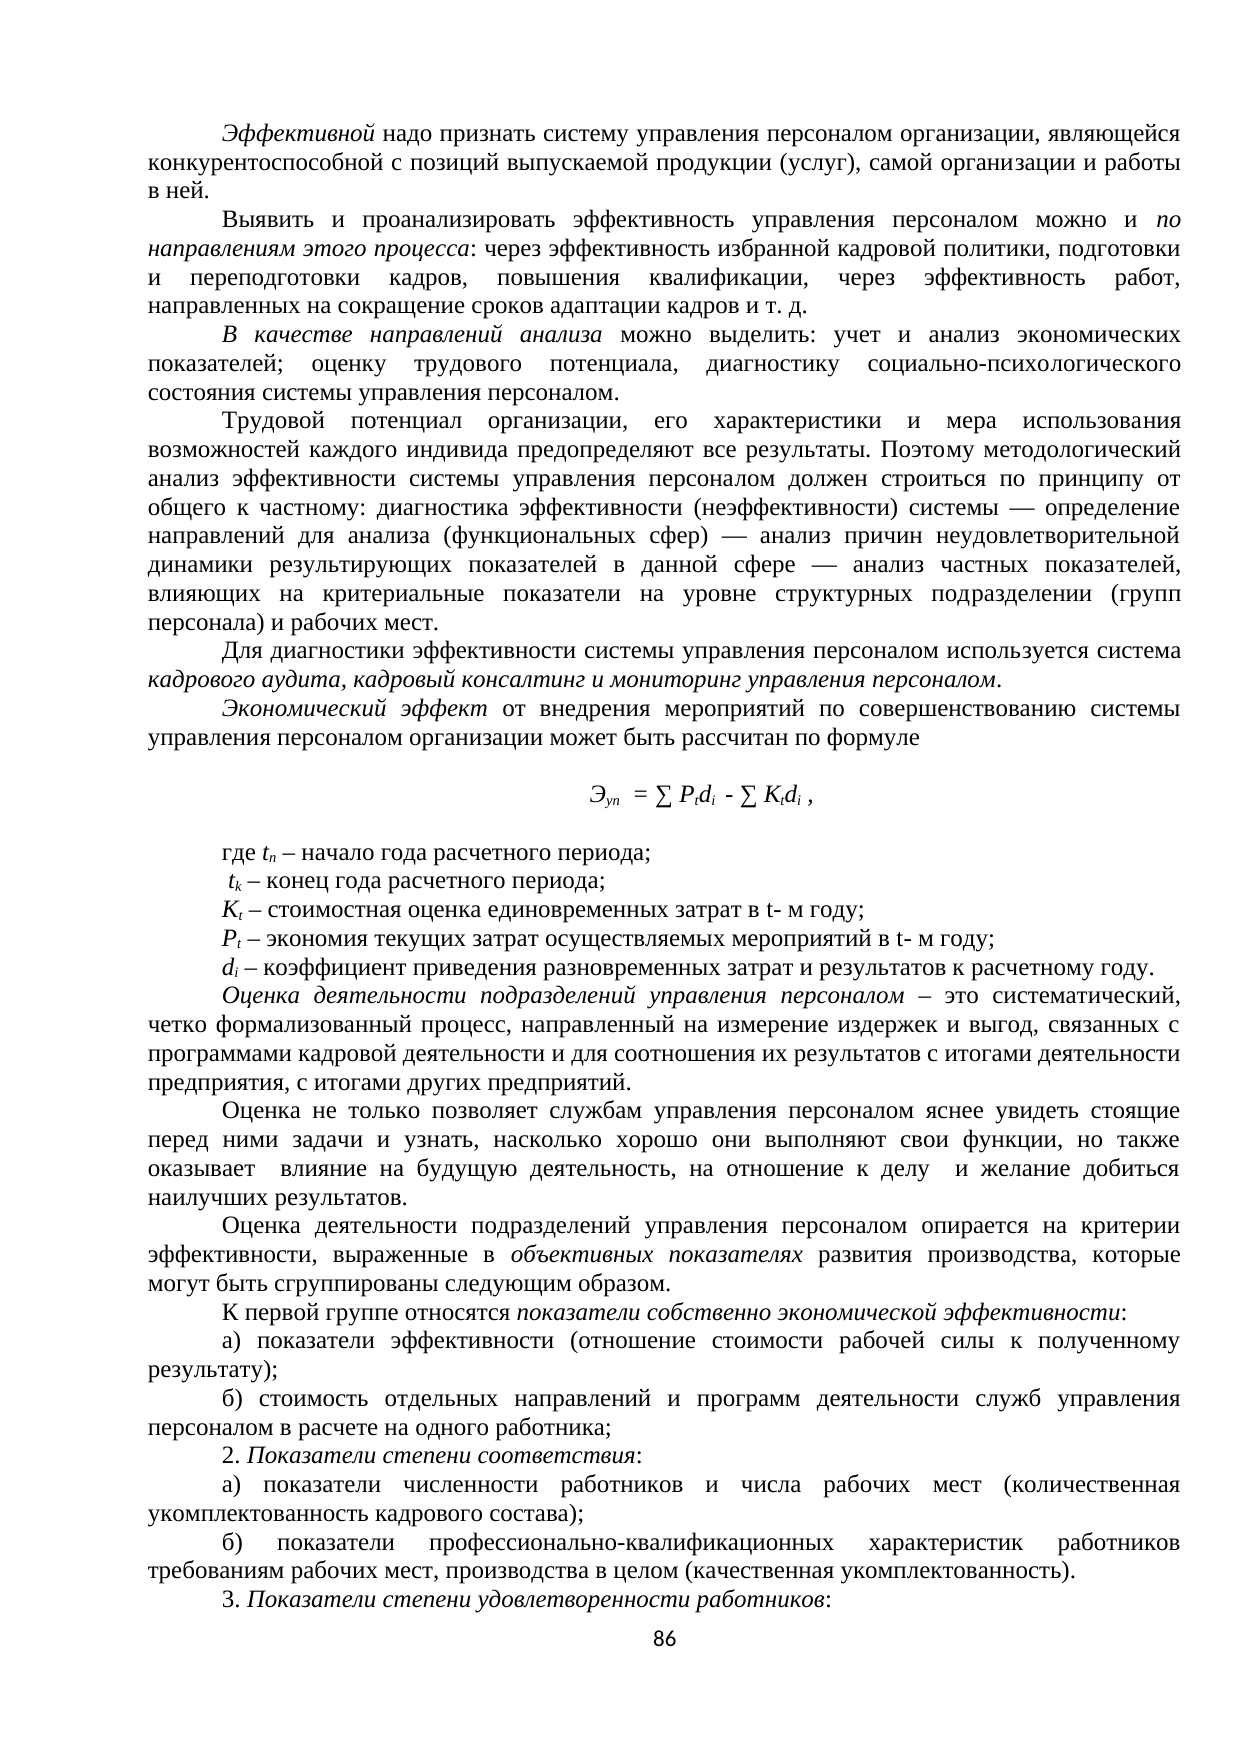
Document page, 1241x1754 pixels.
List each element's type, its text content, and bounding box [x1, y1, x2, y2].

text К первой группе относятся показатели собственно экономической эффективности: [148, 1297, 1181, 1326]
text Kt – стоимостная оценка единовременных затрат в t- м году; [148, 894, 1181, 923]
text б) стоимость отдельных направлений и программ деятельности служб управления персоналом в расчете на одного работника; [148, 1383, 1181, 1441]
text Для диагностики эффективности системы управления персоналом используется система кадрового аудита, кадровый консалтинг и мониторинг управления персоналом. [148, 636, 1181, 693]
text Трудовой потенциал организации, его характеристики и мера использования возможностей каждого индивида предопределяют все результаты. Поэтому методологический анализ эффективности системы управления персоналом должен строиться по принципу от общего к частному: диагностика эффективности (неэффективности) системы — определение направлений для анализа (функциональных сфер) — анализ причин неудовлетворительной динамики результирующих показателей в данной сфере — анализ частных показателей, влияющих на критериальные показатели на уровне структурных подразделении (групп персонала) и рабочих мест. [148, 406, 1181, 636]
text 2. Показатели степени соответствия: [148, 1441, 1181, 1469]
text Эффективной надо признать систему управления персоналом организации, являющейся конкурентоспособной с позиций выпускаемой продукции (услуг), самой организации и работы в ней. [148, 118, 1181, 204]
text di – коэффициент приведения разновременных затрат и результатов к расчетному году. [148, 952, 1181, 981]
text Выявить и проанализировать эффективность управления персоналом можно и по направлениям этого процесса: через эффективность избранной кадровой политики, подготовки и переподготовки кадров, повышения квалификации, через эффективность работ, направленных на сокращение сроков адаптации кадров и т. д. [148, 204, 1181, 319]
text Pt – экономия текущих затрат осуществляемых мероприятий в t- м году; [148, 923, 1181, 952]
text где tn – начало года расчетного периода; [148, 837, 1181, 866]
text tk – конец года расчетного периода; [148, 866, 1181, 894]
text а) показатели численности работников и числа рабочих мест (количественная укомплектованность кадрового состава); [148, 1469, 1181, 1527]
text 3. Показатели степени удовлетворенности работников: [148, 1584, 1181, 1613]
text б) показатели профессионально-квалификационных характеристик работников требованиям рабочих мест, производства в целом (качественная укомплектованность). [148, 1527, 1181, 1584]
text В качестве направлений анализа можно выделить: учет и анализ экономических показателей; оценку трудового потенциала, диагностику социально-психологического состояния системы управления персоналом. [148, 319, 1181, 406]
text Оценка деятельности подразделений управления персоналом опирается на критерии эффективности, выраженные в объективных показателях развития производства, которые могут быть сгруппированы следующим образом. [148, 1211, 1181, 1297]
text Оценка деятельности подразделений управления персоналом – это систематический, четко формализованный процесс, направленный на измерение издержек и выгод, связанных с программами кадровой деятельности и для соотношения их результатов с итогами деятельности предприятия, с итогами других предприятий. [148, 981, 1181, 1096]
text Эуп = ∑ Ptdi - ∑ Ktdi , [148, 779, 1181, 808]
text Оценка не только позволяет службам управления персоналом яснее увидеть стоящие перед ними задачи и узнать, насколько хорошо они выполняют свои функции, но также оказывает влияние на будущую деятельность, на отношение к делу и желание добиться наилучших результатов. [148, 1096, 1181, 1211]
text Экономический эффект от внедрения мероприятий по совершенствованию системы управления персоналом организации может быть рассчитан по формуле [148, 693, 1181, 751]
text а) показатели эффективности (отношение стоимости рабочей силы к полученному результату); [148, 1326, 1181, 1383]
